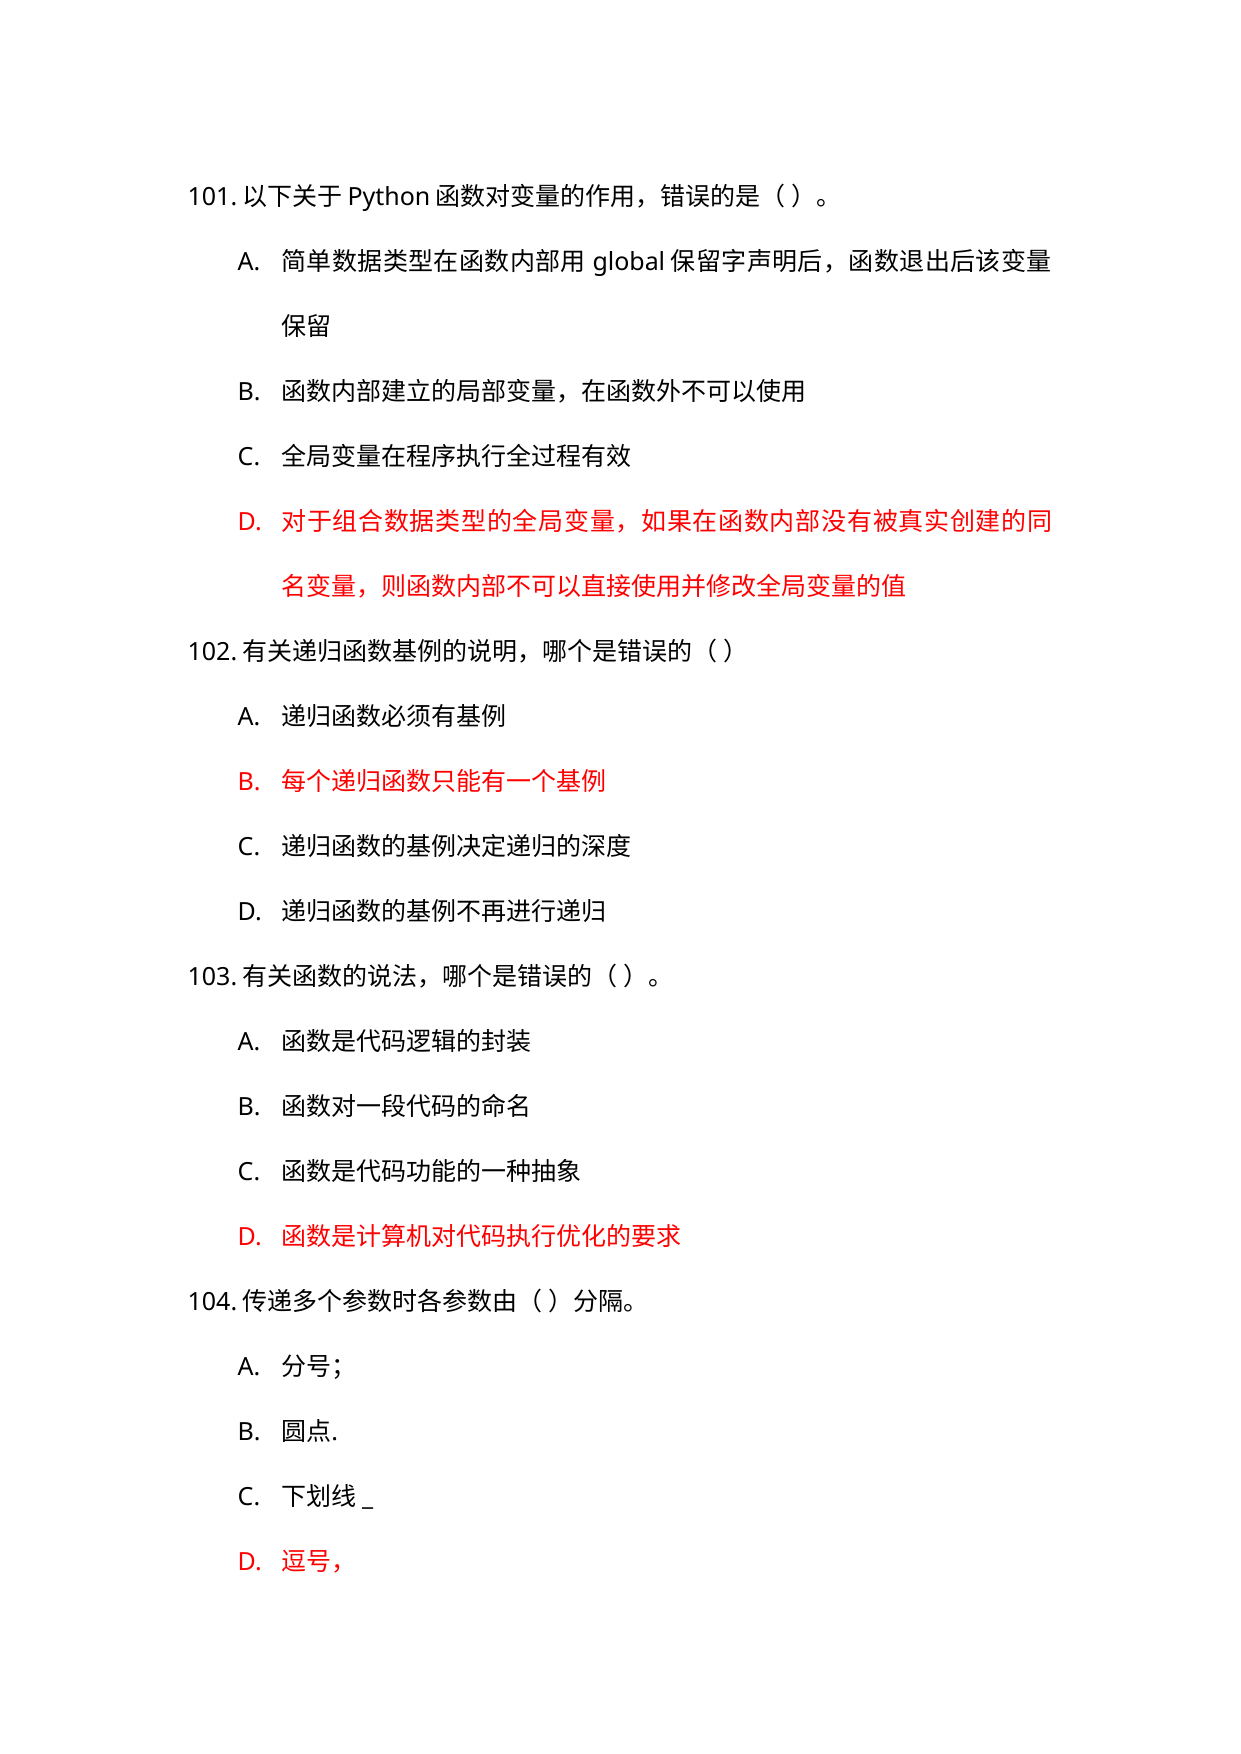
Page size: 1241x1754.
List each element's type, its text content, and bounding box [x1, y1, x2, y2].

list 递归函数的基例不再进行递归 [237, 877, 1053, 942]
list 函数对一段代码的命名 [237, 1072, 1053, 1137]
list ​有关函数的说法，哪个是错误的（ ）。 [187, 942, 1053, 1007]
list 函数内部建立的局部变量，在函数外不可以使用 [237, 357, 1053, 422]
list 以下关于Python函数对变量的作用，错误的是（ ）。 [187, 162, 1053, 227]
list 全局变量在程序执行全过程有效 [237, 422, 1053, 487]
list 传递多个参数时各参数由（ ）分隔。 [187, 1267, 1053, 1332]
list 对于组合数据类型的全局变量，如果在函数内部没有被真实创建的同名变量，则函数内部不可以直接使用并修改全局变量的值 [237, 487, 1053, 617]
list 函数是计算机对代码执行优化的要求 [237, 1202, 1053, 1267]
list 下划线 _ [237, 1462, 1053, 1527]
list 递归函数的基例决定递归的深度 [237, 812, 1053, 877]
list 逗号， [237, 1527, 1053, 1592]
list 函数是代码功能的一种抽象 [237, 1137, 1053, 1202]
list 有关递归函数基例的说明，哪个是错误的（ ） [187, 617, 1053, 682]
list 每个递归函数只能有一个基例 [237, 747, 1053, 812]
list 递归函数必须有基例 [237, 682, 1053, 747]
list 分号； [237, 1332, 1053, 1397]
list 函数是代码逻辑的封装 [237, 1007, 1053, 1072]
list 圆点. [237, 1397, 1053, 1462]
list 简单数据类型在函数内部用global保留字声明后，函数退出后该变量保留 [237, 227, 1053, 357]
